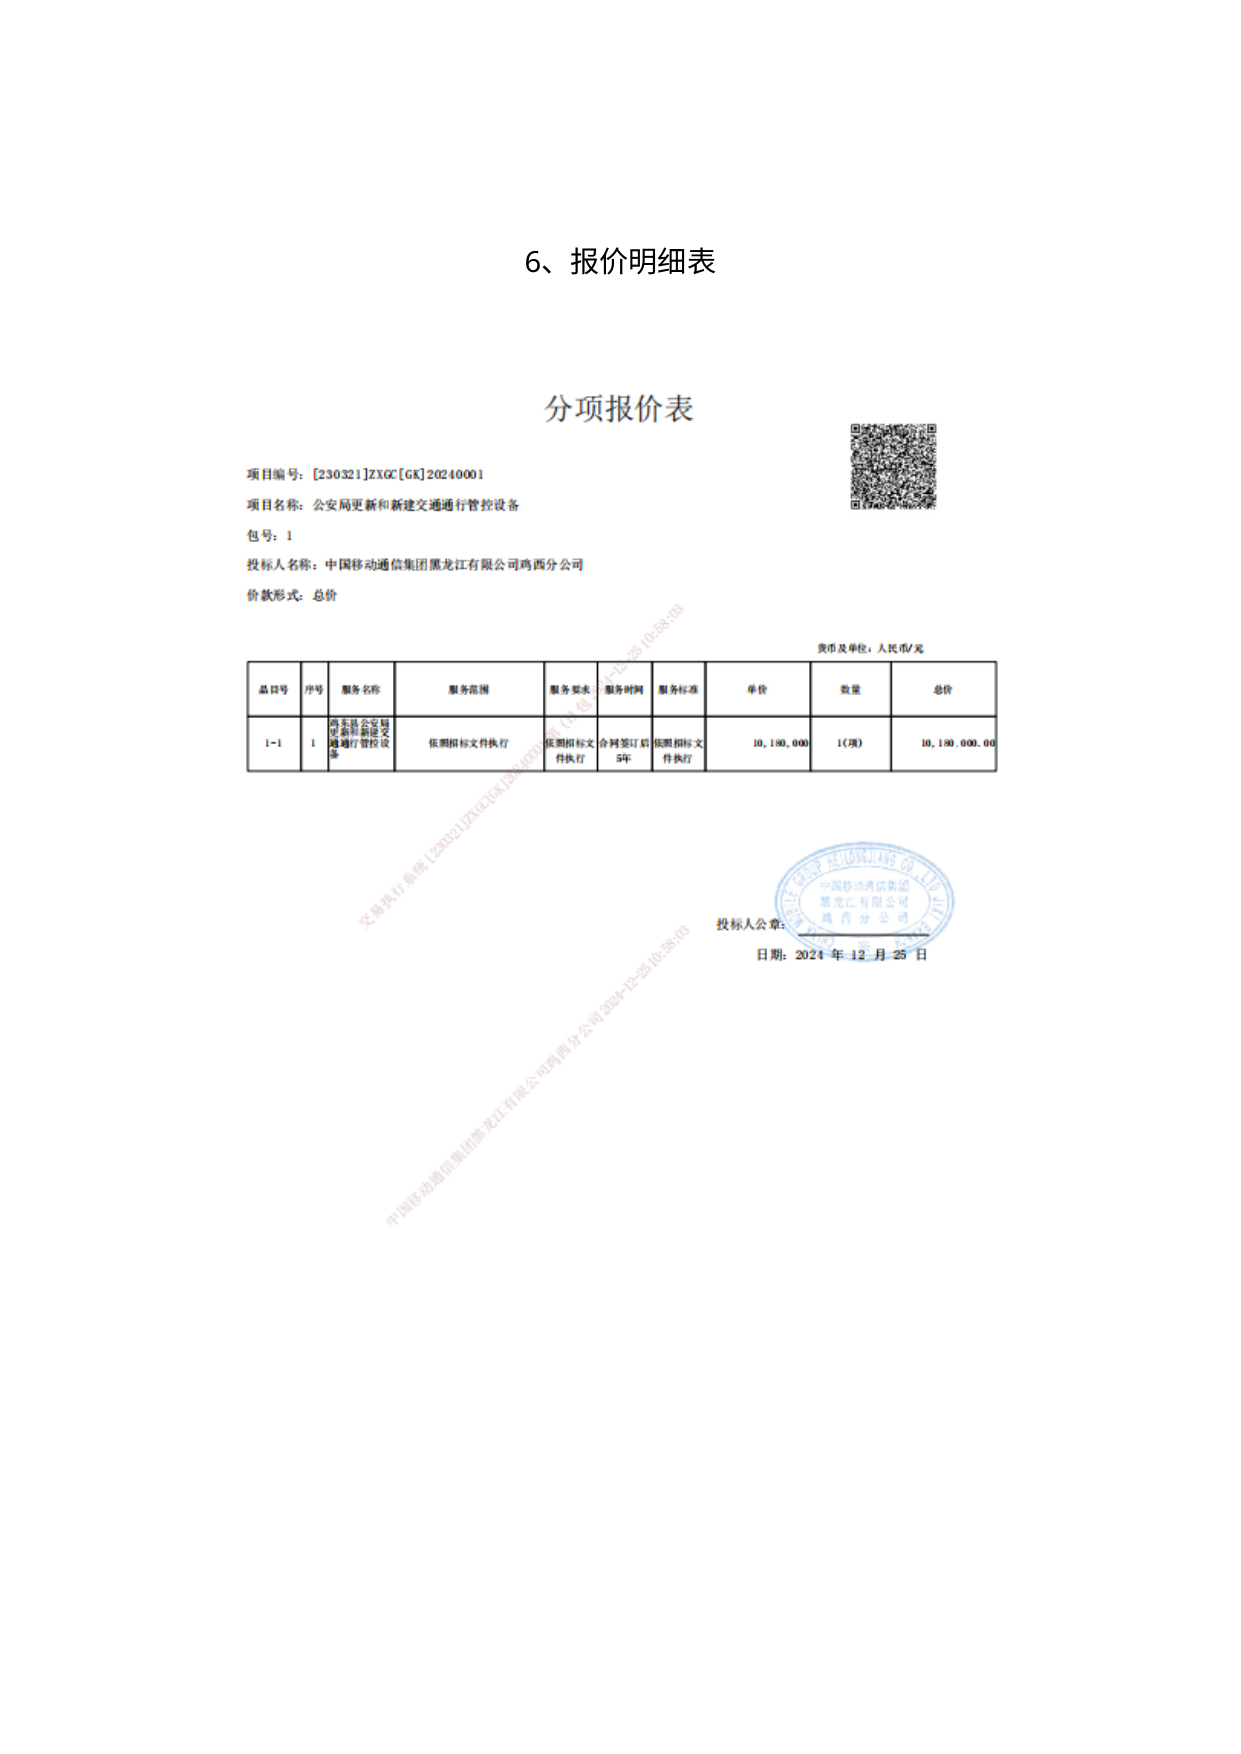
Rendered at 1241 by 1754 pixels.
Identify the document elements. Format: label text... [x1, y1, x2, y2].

picture [187, 292, 1053, 1238]
text 6、报价明细表 [187, 227, 1053, 292]
